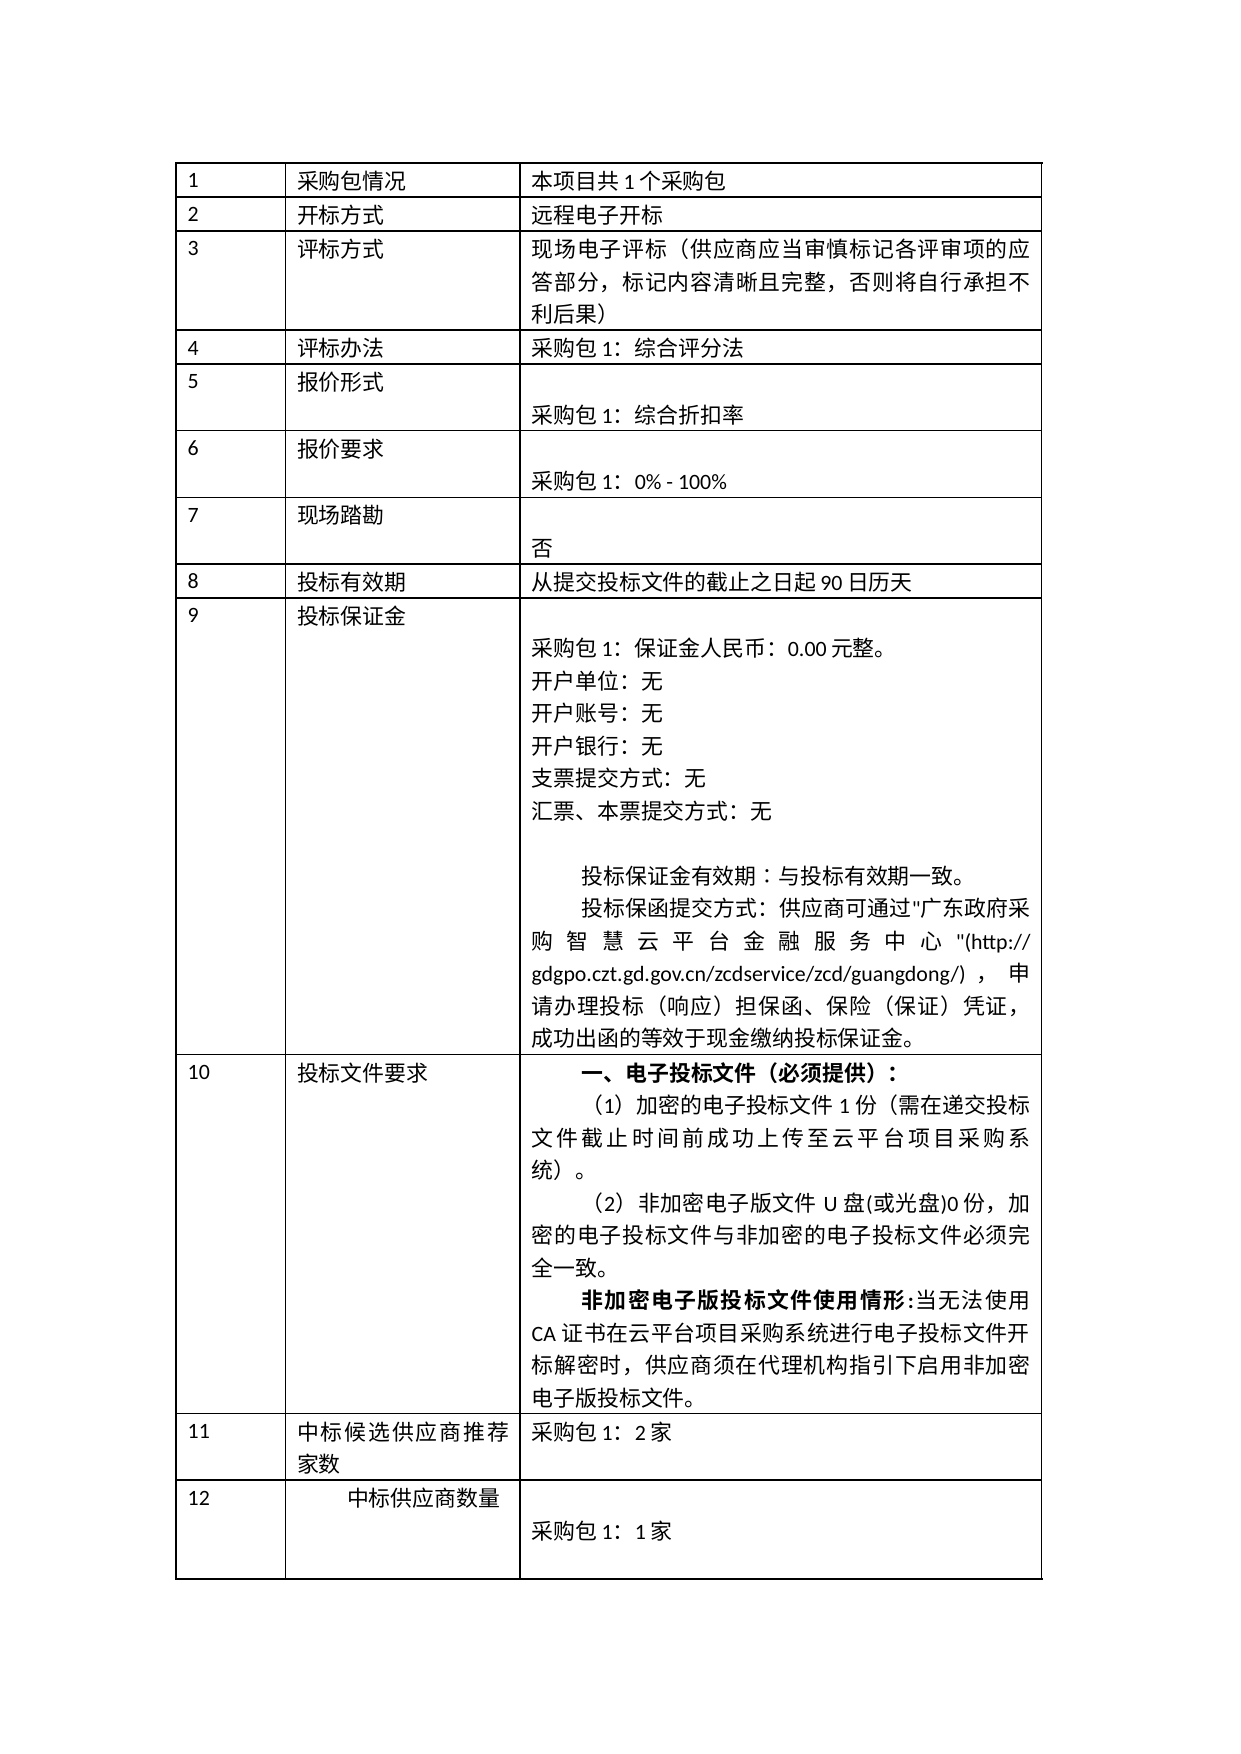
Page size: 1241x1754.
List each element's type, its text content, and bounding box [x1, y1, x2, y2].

table_cell 投标文件要求 [286, 1055, 519, 1413]
table_cell 评标办法 [286, 331, 519, 363]
table_cell 采购包1：0% - 100% [521, 431, 1041, 496]
table_cell 8 [177, 565, 285, 597]
table_cell 7 [177, 498, 285, 563]
table_cell 采购包1：综合折扣率 [521, 365, 1041, 430]
table_cell 12 [177, 1481, 285, 1578]
table_cell 3 [177, 232, 285, 329]
table_cell 4 [177, 331, 285, 363]
table_cell 一、电子投标文件（必须提供）： （1）加密的电子投标文件 1 份（需在递交投标文件截止时间前成功上传至云平台项目采购系统）。 （2）非加密电子版文件 U 盘(或光盘)0份，加密的电子投标文件与非加密的电子投标文件必须完全一致。 非加密电子版投标文件使用情形:当无法使用 CA 证书在云平台项目采购系统进行电子投标文件开标解密时，供应商须在代理机构指引下启用非加密电子版投标文件。 [521, 1055, 1041, 1413]
table_cell 现场电子评标（供应商应当审慎标记各评审项的应答部分，标记内容清晰且完整，否则将自行承担不利后果） [521, 232, 1041, 329]
table_cell 10 [177, 1055, 285, 1413]
table_cell 2 [177, 198, 285, 230]
table_cell 报价要求 [286, 431, 519, 496]
table_cell 采购包1：综合评分法 [521, 331, 1041, 363]
table_cell 中标候选供应商推荐家数 [286, 1414, 519, 1479]
table_cell 投标保证金 [286, 599, 519, 1053]
table_cell 5 [177, 365, 285, 430]
table_cell 9 [177, 599, 285, 1053]
table_cell 中标供应商数量 [286, 1481, 519, 1578]
table_cell 1 [177, 164, 285, 196]
table_cell 本项目共1个采购包 [521, 164, 1041, 196]
table_cell 采购包情况 [286, 164, 519, 196]
table_cell 采购包1：保证金人民币：0.00元整。 开户单位：无 开户账号：无 开户银行：无 支票提交方式：无 汇票、本票提交方式：无 投标保证金有效期∶与投标有效期一致。 投标保函提交方式：供应商可通过"广东政府采购智慧云平台金融服务中心"(http://gdgpo.czt.gd.gov.cn/zcdservice/zcd/guangdong/)，申请办理投标（响应）担保函、保险（保证）凭证，成功出函的等效于现金缴纳投标保证金。 [521, 599, 1041, 1053]
table_cell 否 [521, 498, 1041, 563]
table_cell 报价形式 [286, 365, 519, 430]
table_cell 远程电子开标 [521, 198, 1041, 230]
table_cell 采购包1：1家 [521, 1481, 1041, 1578]
table_cell 现场踏勘 [286, 498, 519, 563]
table_cell 采购包1：2家 [521, 1414, 1041, 1479]
table_cell 评标方式 [286, 232, 519, 329]
table_cell 开标方式 [286, 198, 519, 230]
table_cell 从提交投标文件的截止之日起90日历天 [521, 565, 1041, 597]
table_cell 6 [177, 431, 285, 496]
table_cell 11 [177, 1414, 285, 1479]
table_cell 投标有效期 [286, 565, 519, 597]
